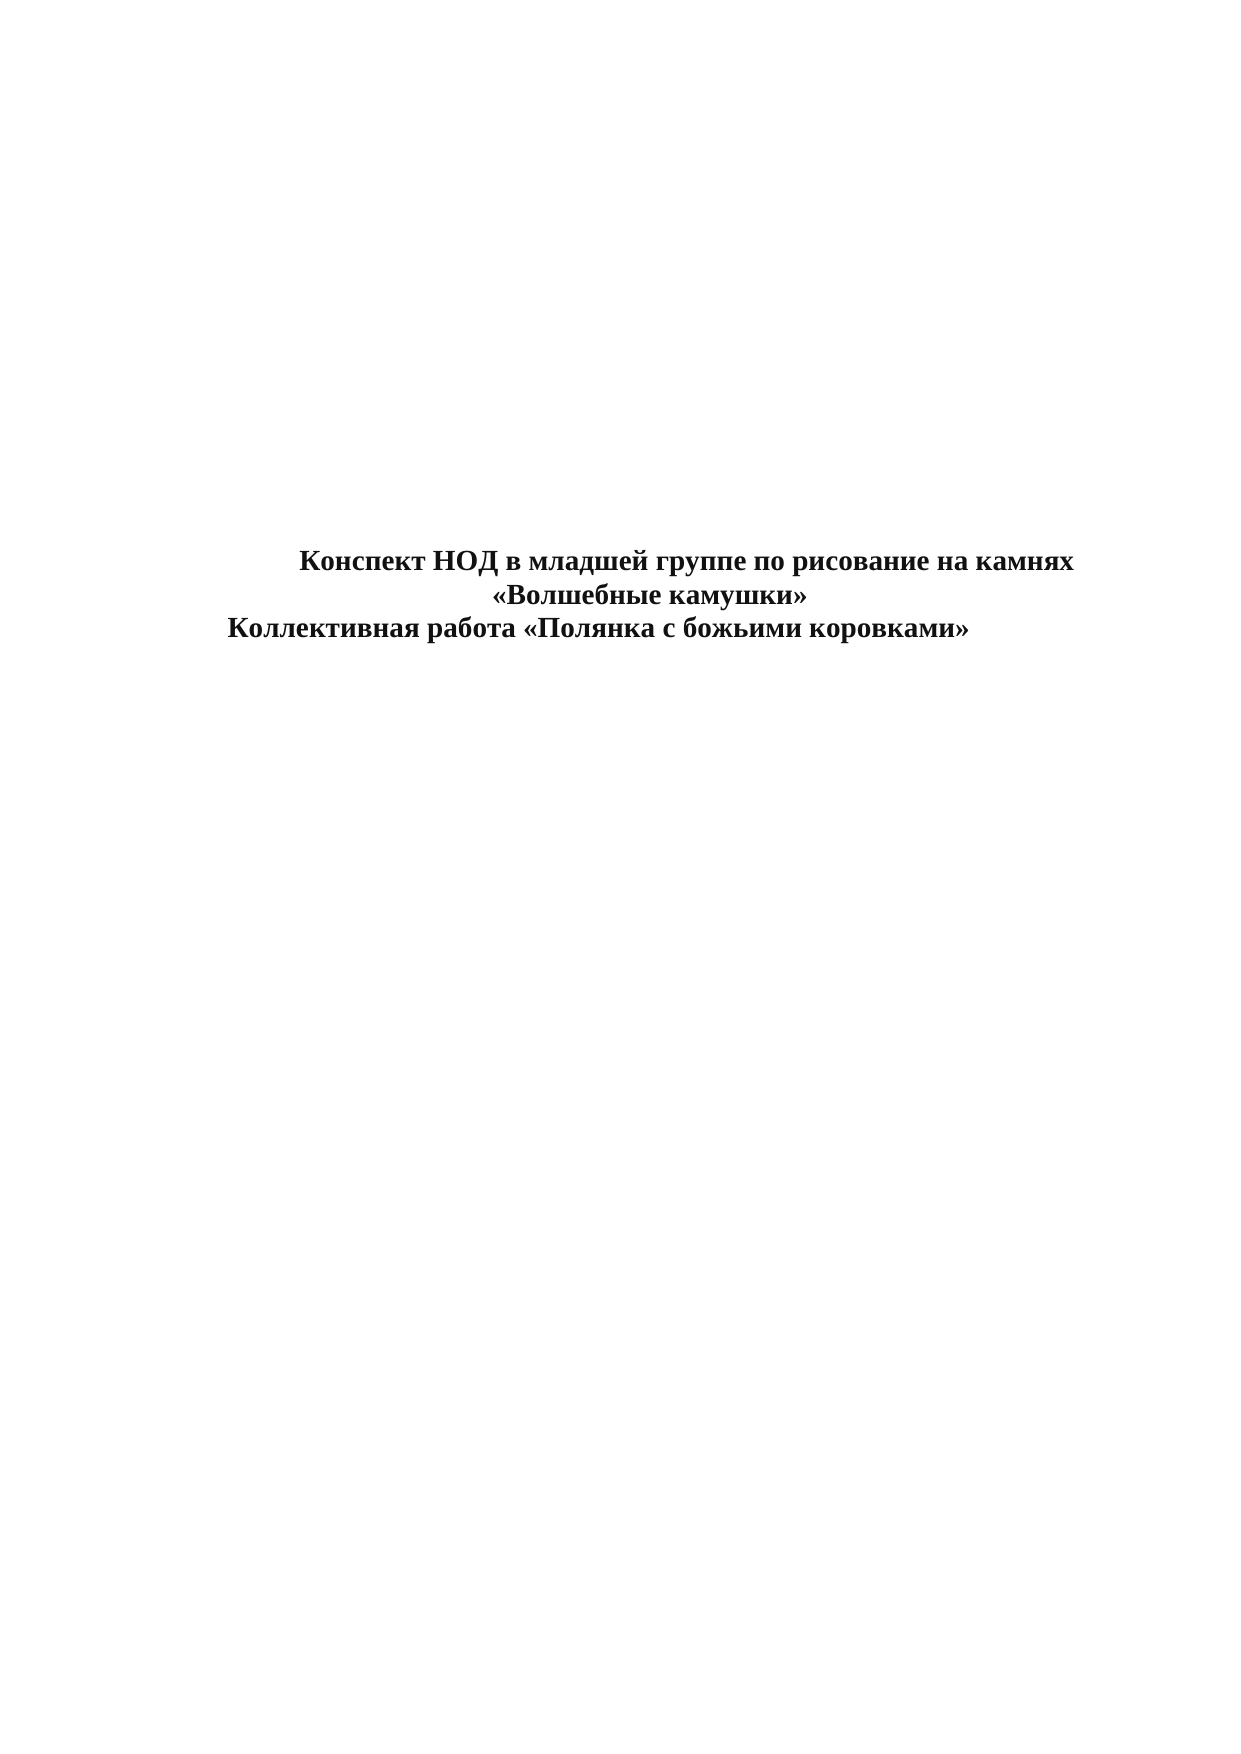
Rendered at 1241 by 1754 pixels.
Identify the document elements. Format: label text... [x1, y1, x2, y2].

text Конспект НОД в младшей группе по рисование на камнях «Волшебные камушки» [154, 543, 1146, 611]
text Коллективная работа «Полянка с божьими коровками» [154, 611, 1146, 644]
